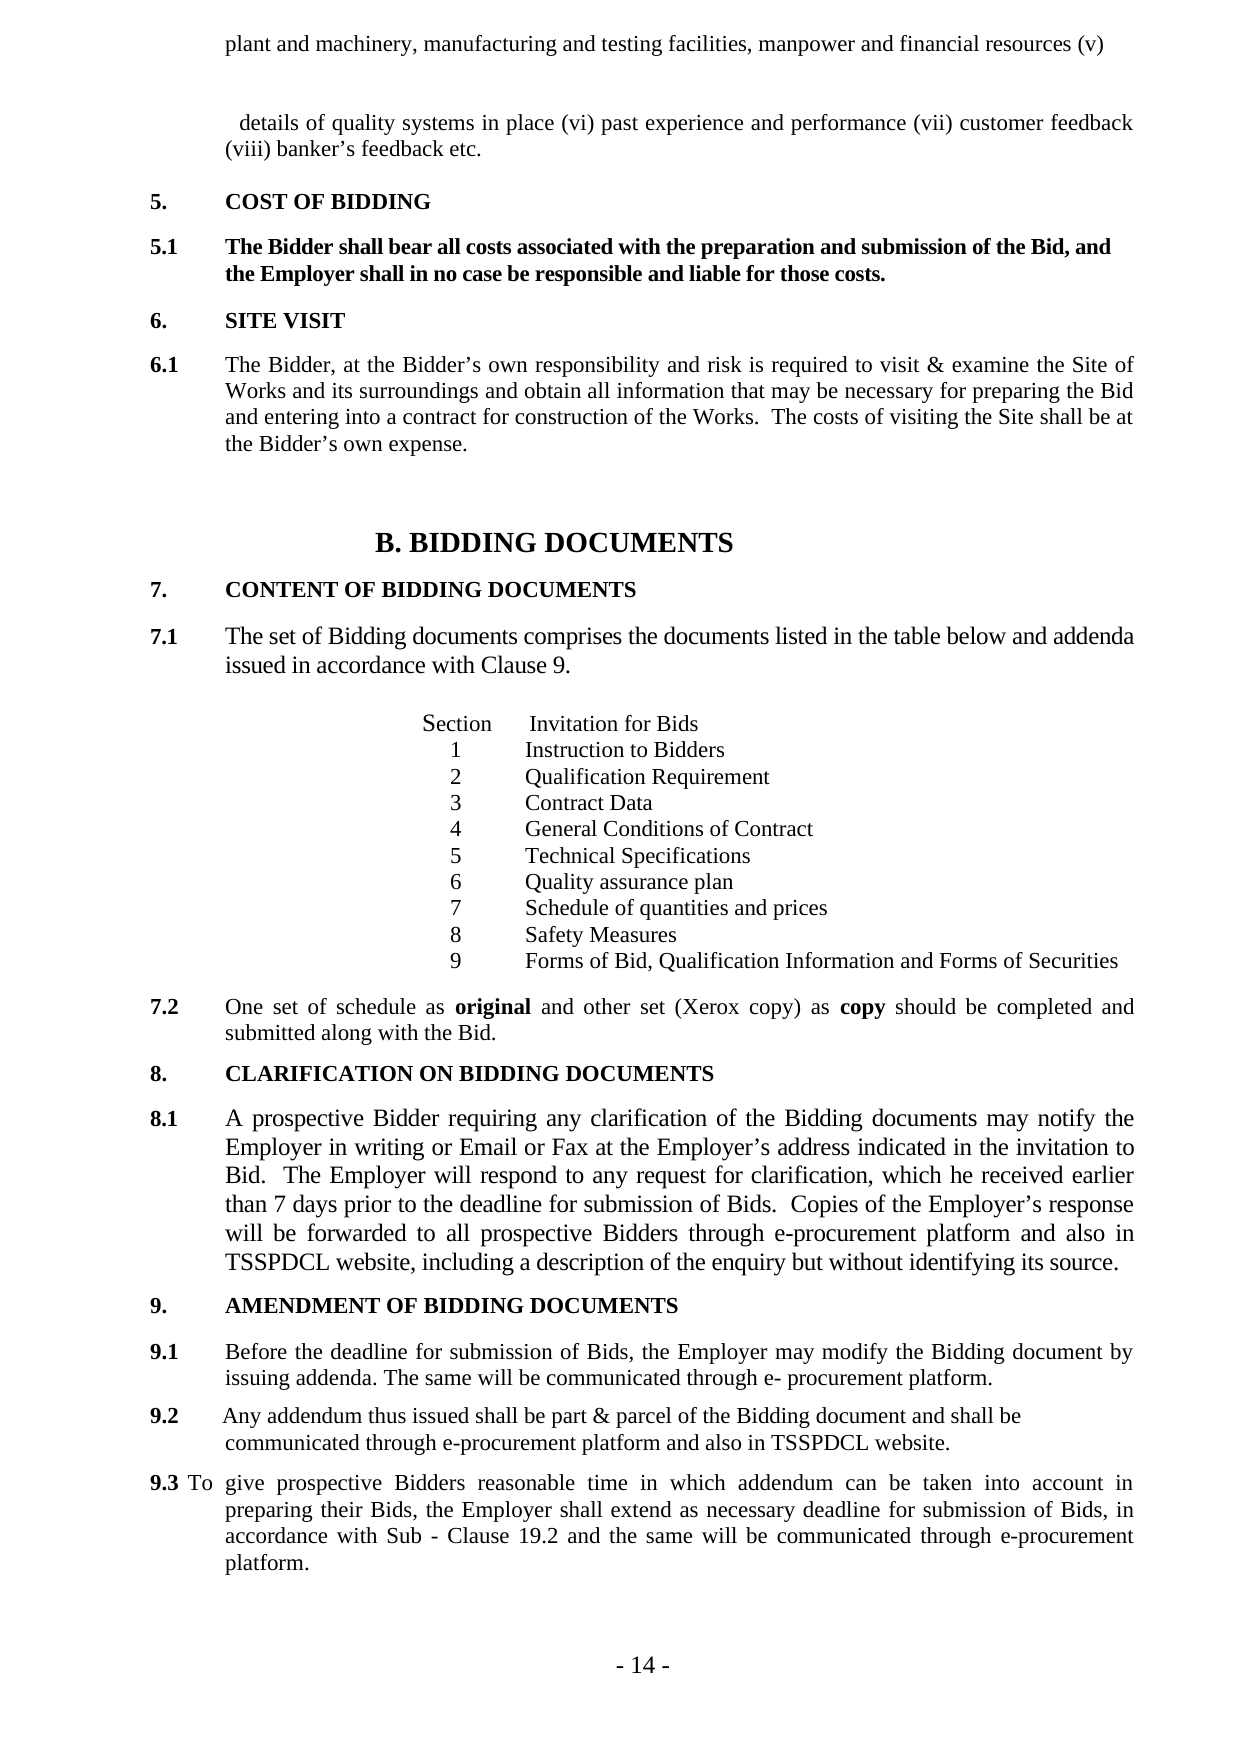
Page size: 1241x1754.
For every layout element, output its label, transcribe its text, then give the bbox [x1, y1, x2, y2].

text details of quality systems in place (vi) past experience and performance (vii) customer feedback (viii) banker’s feedback etc. [150, 109, 1135, 161]
text communicated through e-procurement platform and also in TSSPDCL website. [225, 1429, 1135, 1455]
text 6.1 The Bidder, at the Bidder’s own responsibility and risk is required to visit & examine the Site of Works and its surroundings and obtain all information that may be necessary for preparing the Bid and entering into a contract for construction of the Works. The costs of visiting the Site shall be at the Bidder’s own expense. [150, 351, 1135, 456]
list Technical Specifications [450, 842, 1135, 868]
list Any addendum thus issued shall be part & parcel of the Bidding document and shall be [150, 1402, 1135, 1429]
text 8.1 A prospective Bidder requiring any clarification of the Bidding documents may notify the Employer in writing or Email or Fax at the Employer’s address indicated in the invitation to Bid. The Employer will respond to any request for clarification, which he received earlier than 7 days prior to the deadline for submission of Bids. Copies of the Employer’s response will be forwarded to all prospective Bidders through e-procurement platform and also in TSSPDCL website, including a description of the enquiry but without identifying its source. [150, 1103, 1135, 1275]
list To give prospective Bidders reasonable time in which addendum can be taken into account in preparing their Bids, the Employer shall extend as necessary deadline for submission of Bids, in accordance with Sub - Clause 19.2 and the same will be communicated through e-procurement platform. [150, 1469, 1135, 1575]
list Qualification Requirement [450, 763, 1135, 789]
text B. BIDDING DOCUMENTS [300, 526, 1135, 559]
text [150, 29, 1135, 56]
text 8. CLARIFICATION ON BIDDING DOCUMENTS [150, 1060, 1135, 1086]
text 9. AMENDMENT OF BIDDING DOCUMENTS [150, 1292, 1135, 1318]
text 6. SITE VISIT [150, 307, 1135, 334]
text 7.1 The set of Bidding documents comprises the documents listed in the table below and addenda issued in accordance with Clause 9. [150, 621, 1135, 679]
list Contract Data [450, 789, 1135, 815]
list Schedule of quantities and prices [450, 894, 1135, 921]
text 9.1 Before the deadline for submission of Bids, the Employer may modify the Bidding document by issuing addenda. The same will be communicated through e- procurement platform. [150, 1338, 1135, 1390]
text Section Invitation for Bids [422, 708, 1135, 736]
list Quality assurance plan [450, 868, 1135, 894]
text 7.2 One set of schedule as original and other set (Xerox copy) as copy should be completed and submitted along with the Bid. [150, 993, 1135, 1045]
text 5.1 The Bidder shall bear all costs associated with the preparation and submission of the Bid, and the Employer shall in no case be responsible and liable for those costs. [150, 233, 1135, 286]
list Forms of Bid, Qualification Information and Forms of Securities [450, 947, 1135, 973]
text 7. CONTENT OF BIDDING DOCUMENTS [150, 576, 1135, 602]
list Safety Measures [450, 921, 1135, 947]
text 5. COST OF BIDDING [150, 188, 1135, 214]
list Instruction to Bidders [450, 736, 1135, 763]
list General Conditions of Contract [450, 815, 1135, 842]
